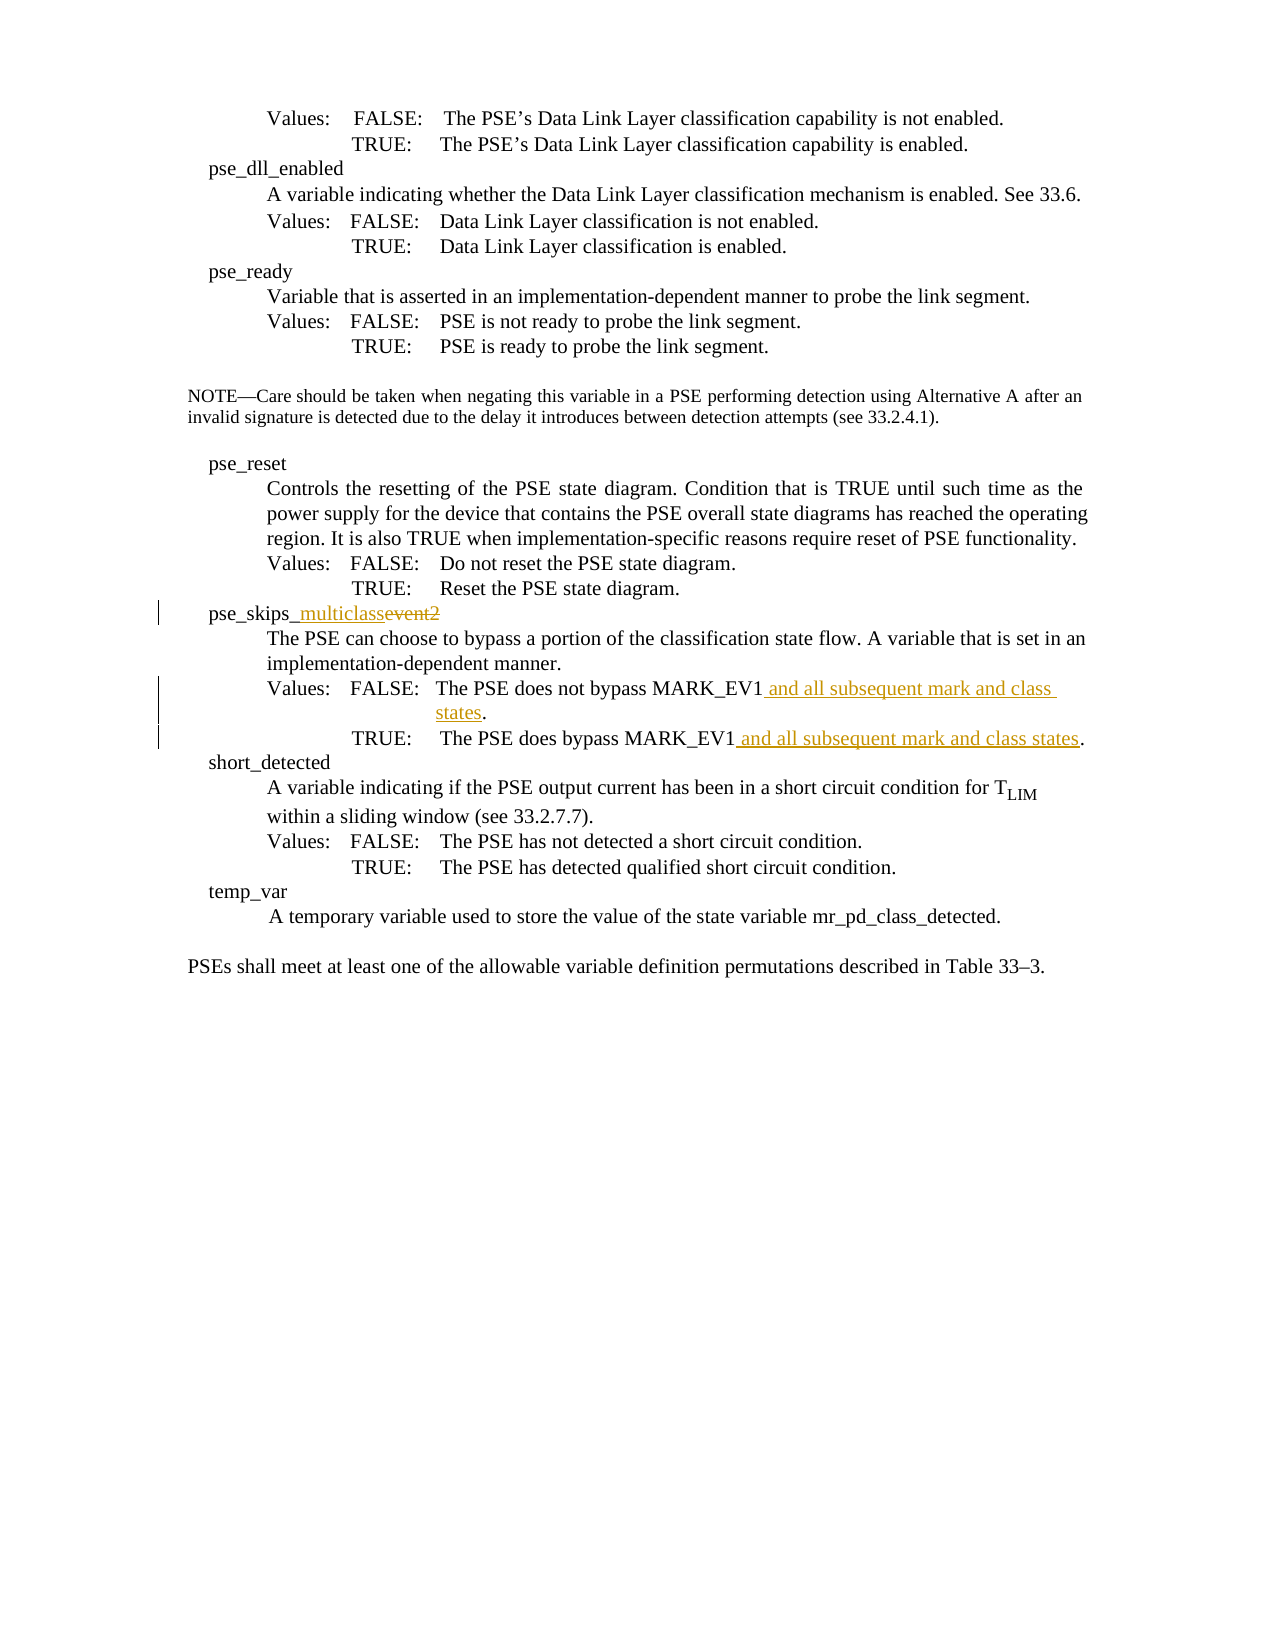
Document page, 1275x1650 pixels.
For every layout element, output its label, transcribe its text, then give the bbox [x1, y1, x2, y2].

text Values: FALSE: The PSE has not detected a short circuit condition. [267, 829, 1102, 853]
text Values: FALSE: The PSE’s Data Link Layer classification capability is not enabled. [266, 106, 1004, 130]
text NOTE—Care should be taken when negating this variable in a PSE performing detection using Alternative A after an invalid signature is detected due to the delay it introduces between detection attempts (see 33.2.4.1). [187, 386, 1093, 427]
text Values: FALSE: Data Link Layer classification is not enabled. [267, 209, 1102, 233]
text A variable indicating if the PSE output current has been in a short circuit condition for TLIM within a sliding window (see 33.2.7.7). [267, 775, 1093, 828]
text TRUE: The PSE has detected qualified short circuit condition. [351, 854, 1102, 878]
text PSEs shall meet at least one of the allowable variable definition permutations described in Table 33–3. [187, 954, 1102, 978]
text pse_ready [208, 259, 1102, 283]
text The PSE can choose to bypass a portion of the classification state flow. A variable that is set in an implementation-dependent manner. [267, 626, 1093, 675]
text A temporary variable used to store the value of the state variable mr_pd_class_detected. [263, 904, 1006, 928]
text TRUE: Data Link Layer classification is enabled. [351, 234, 1102, 258]
text TRUE: The PSE does bypass MARK_EV1. [351, 725, 1102, 749]
text Values: FALSE: The PSE does not bypass MARK_EV1. [267, 676, 1102, 724]
text TRUE: PSE is ready to probe the link segment. [351, 334, 1102, 358]
text Controls the resetting of the PSE state diagram. Condition that is TRUE until such time as the power supply for the device that contains the PSE overall state diagrams has reached the operating region. It is also TRUE when implementation-specific reasons require reset of PSE functionality. Values: FALSE: Do not reset the PSE state diagram. [267, 476, 1093, 575]
text A variable indicating whether the Data Link Layer classification mechanism is enabled. See 33.6. [266, 181, 1102, 206]
text temp_var [208, 879, 1102, 903]
text TRUE: Reset the PSE state diagram. pse_skips_ [208, 576, 686, 625]
text short_detected [208, 750, 1102, 774]
text pse_reset [208, 451, 1102, 475]
text Variable that is asserted in an implementation-dependent manner to probe the link segment. Values: FALSE: PSE is not ready to probe the link segment. [267, 284, 1034, 333]
text pse_dll_enabled [208, 156, 1102, 180]
text TRUE: The PSE’s Data Link Layer classification capability is enabled. [351, 131, 1102, 155]
